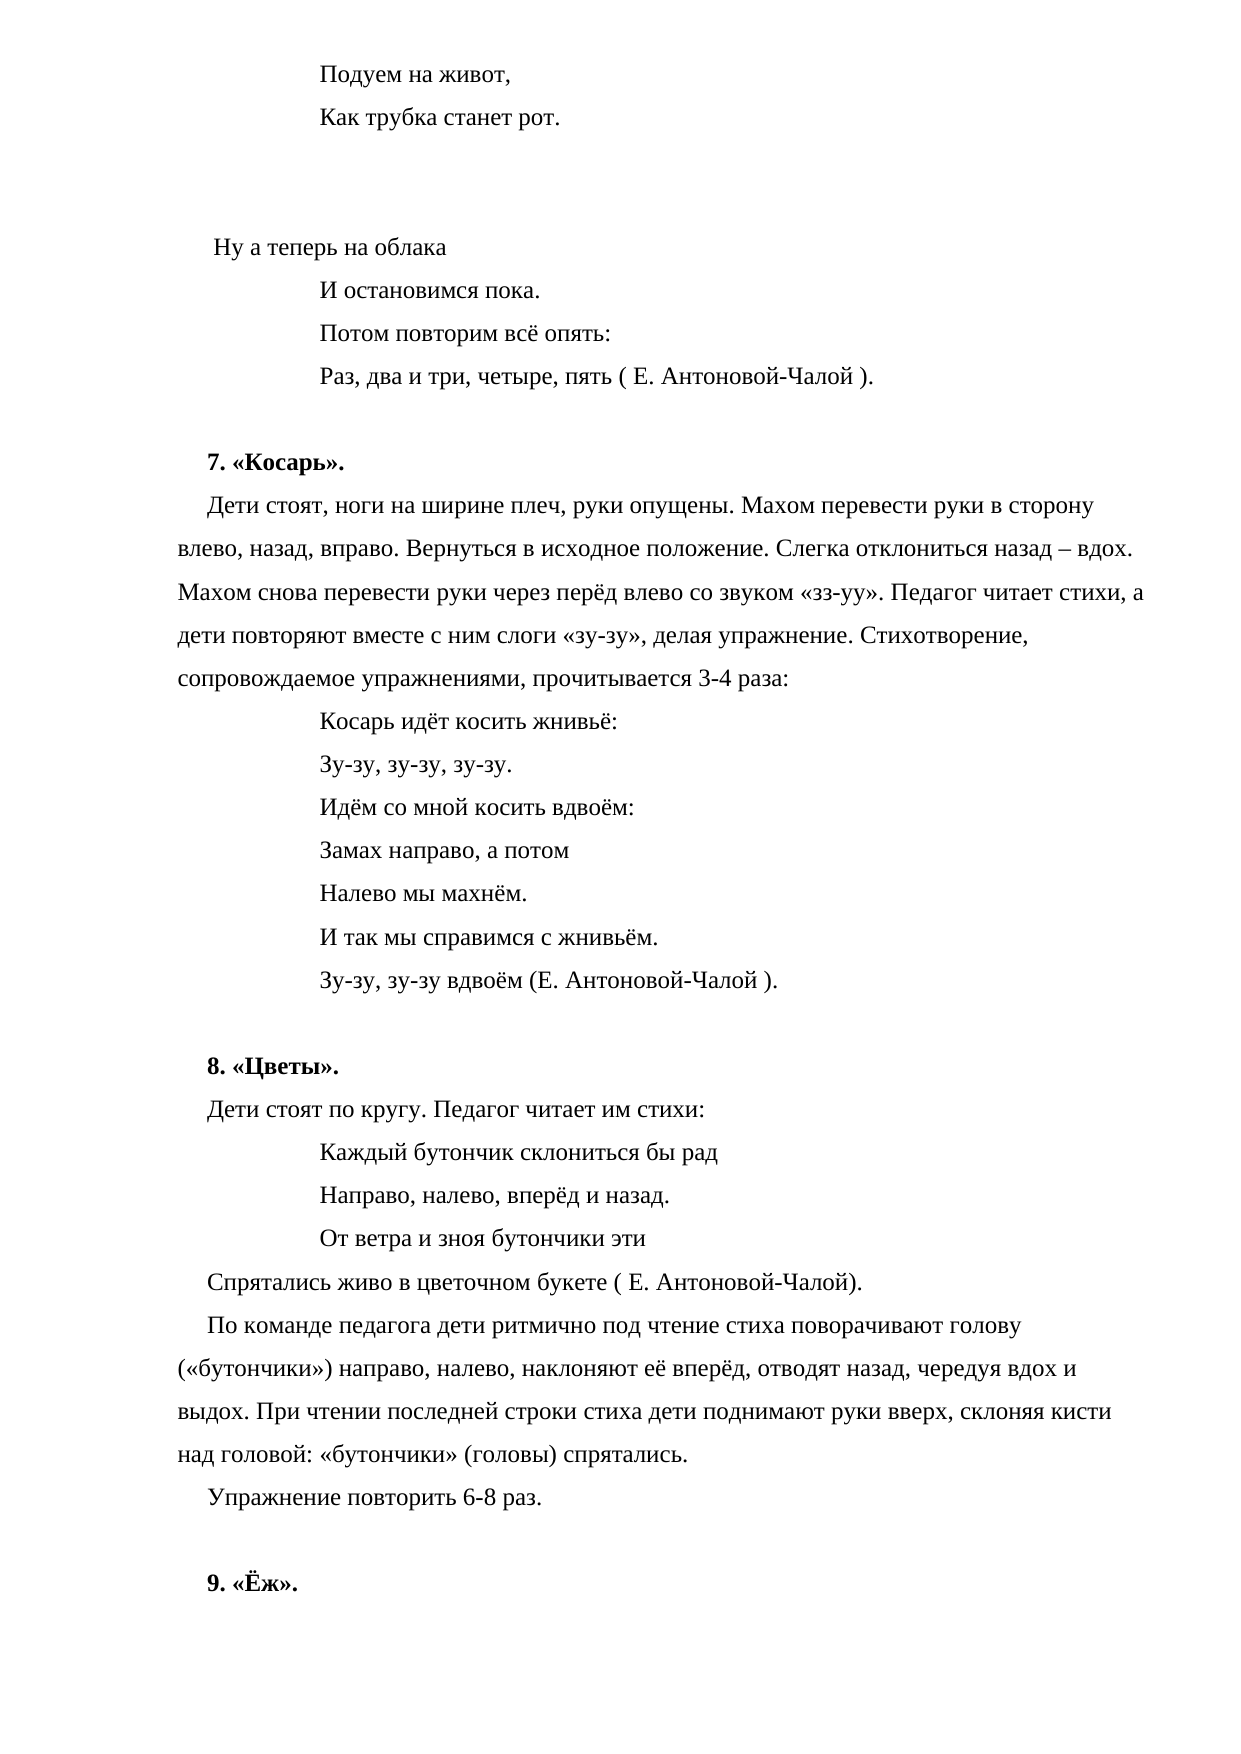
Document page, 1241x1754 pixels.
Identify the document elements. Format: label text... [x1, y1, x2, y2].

text Каждый бутончик склониться бы рад [177, 1137, 1152, 1166]
text От ветра и зноя бутончики эти [177, 1223, 1152, 1252]
text 9. «Ёж». [177, 1568, 1152, 1597]
text Подуем на живот, [177, 59, 1152, 88]
text Спрятались живо в цветочном букете ( Е. Антоновой-Чалой). [177, 1267, 1152, 1295]
text Зу-зу, зу-зу вдвоём (Е. Антоновой-Чалой ). [177, 965, 1152, 993]
text Упражнение повторить 6-8 раз. [177, 1482, 1152, 1511]
text Идём со мной косить вдвоём: [177, 792, 1152, 821]
text Потом повторим всё опять: [177, 318, 1152, 347]
text Зу-зу, зу-зу, зу-зу. [177, 749, 1152, 778]
text 8. «Цветы». [177, 1051, 1152, 1080]
text Дети стоят, ноги на ширине плеч, руки опущены. Махом перевести руки в сторону влево, назад, вправо. Вернуться в исходное положение. Слегка отклониться назад – вдох. Махом снова перевести руки через перёд влево со звуком «зз-уу». Педагог читает стихи, а дети повторяют вместе с ним слоги «зу-зу», делая упражнение. Стихотворение, сопровождаемое упражнениями, прочитывается 3-4 раза: [177, 490, 1152, 692]
text Как трубка станет рот. [177, 102, 1152, 131]
text Замах направо, а потом [177, 835, 1152, 864]
text Раз, два и три, четыре, пять ( Е. Антоновой-Чалой ). [177, 361, 1152, 390]
text Ну а теперь на облака [177, 232, 1152, 260]
text И так мы справимся с жнивьём. [177, 922, 1152, 950]
text 7. «Косарь». [177, 447, 1152, 476]
text Налево мы махнём. [177, 878, 1152, 907]
text И остановимся пока. [177, 275, 1152, 303]
text Направо, налево, вперёд и назад. [177, 1180, 1152, 1209]
text Дети стоят по кругу. Педагог читает им стихи: [177, 1094, 1152, 1123]
text По команде педагога дети ритмично под чтение стиха поворачивают голову («бутончики») направо, налево, наклоняют её вперёд, отводят назад, чередуя вдох и выдох. При чтении последней строки стиха дети поднимают руки вверх, склоняя кисти над головой: «бутончики» (головы) спрятались. [177, 1310, 1152, 1468]
text Косарь идёт косить жнивьё: [177, 706, 1152, 735]
